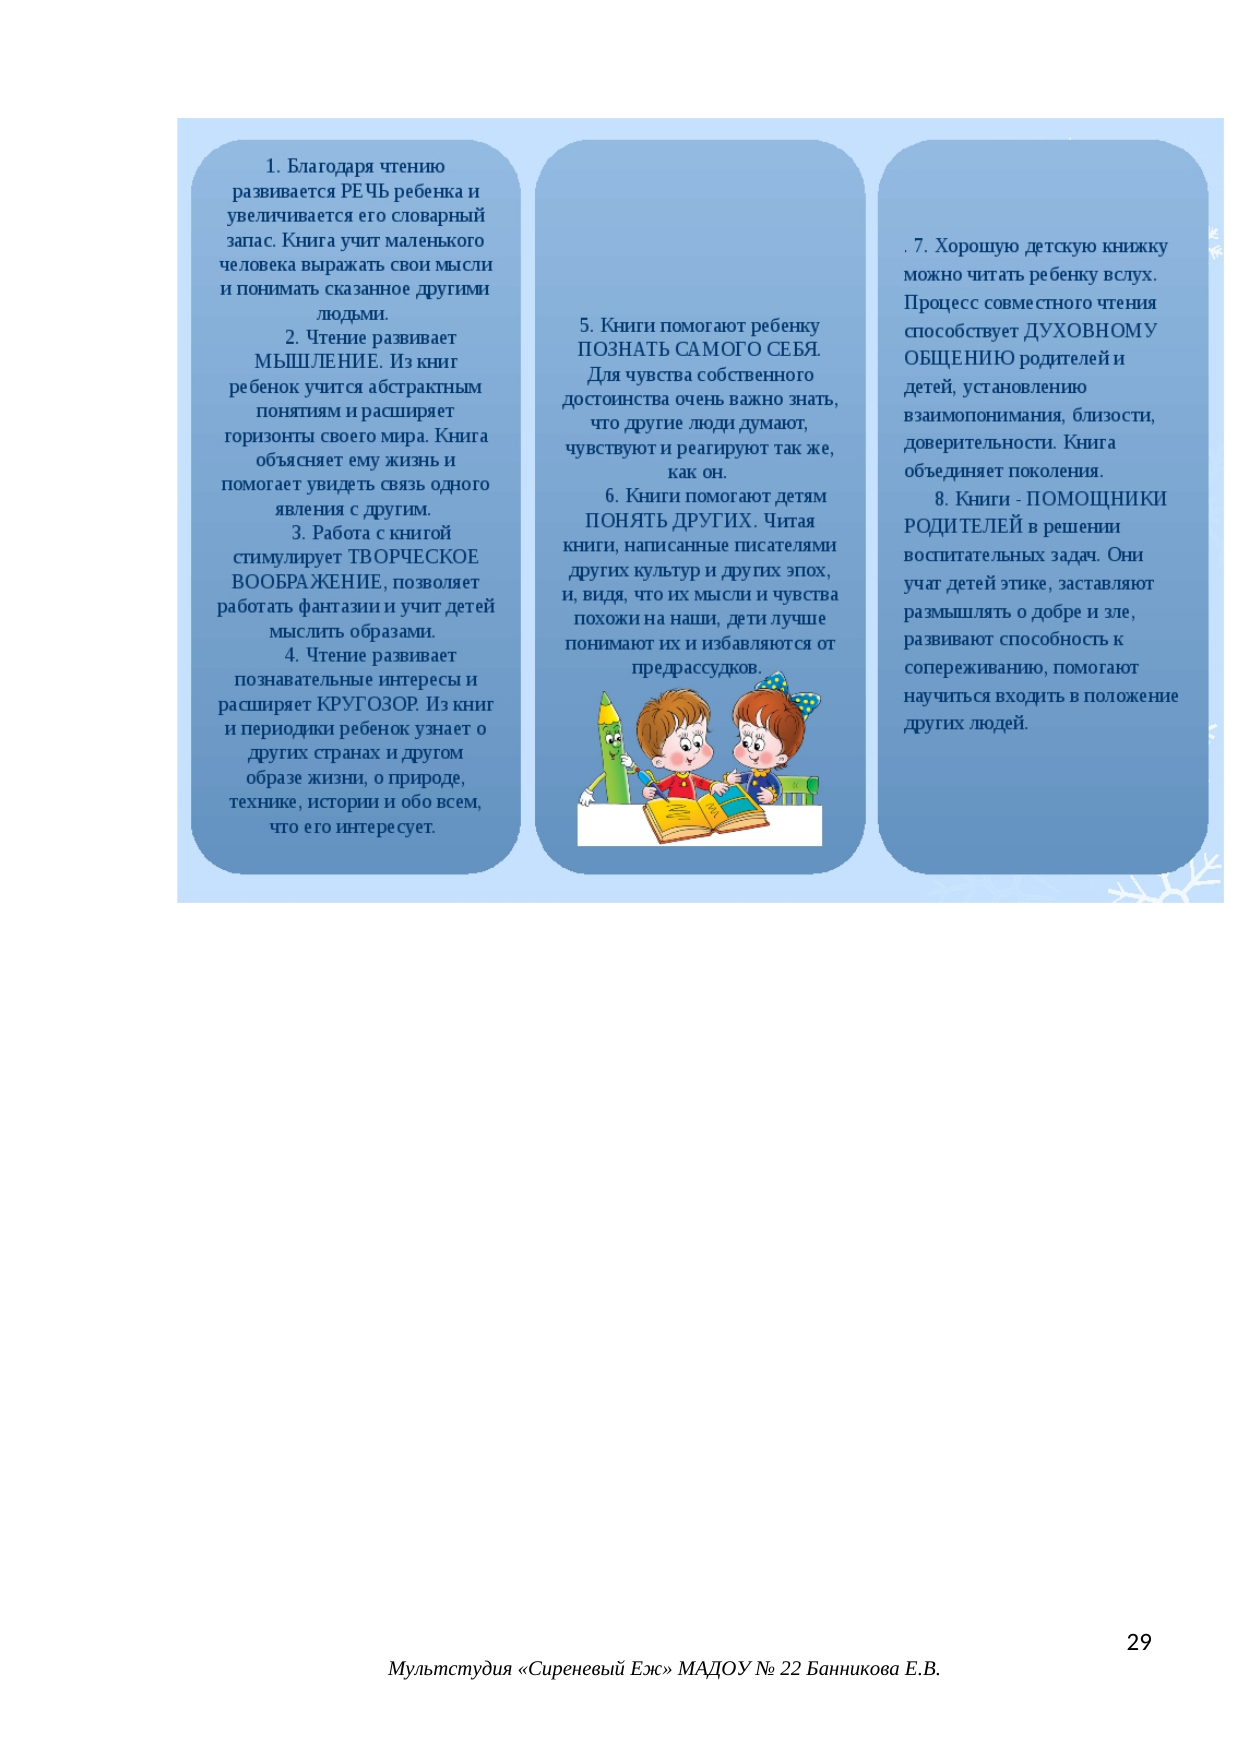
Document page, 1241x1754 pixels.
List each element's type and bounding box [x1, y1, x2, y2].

picture [177, 118, 1225, 904]
